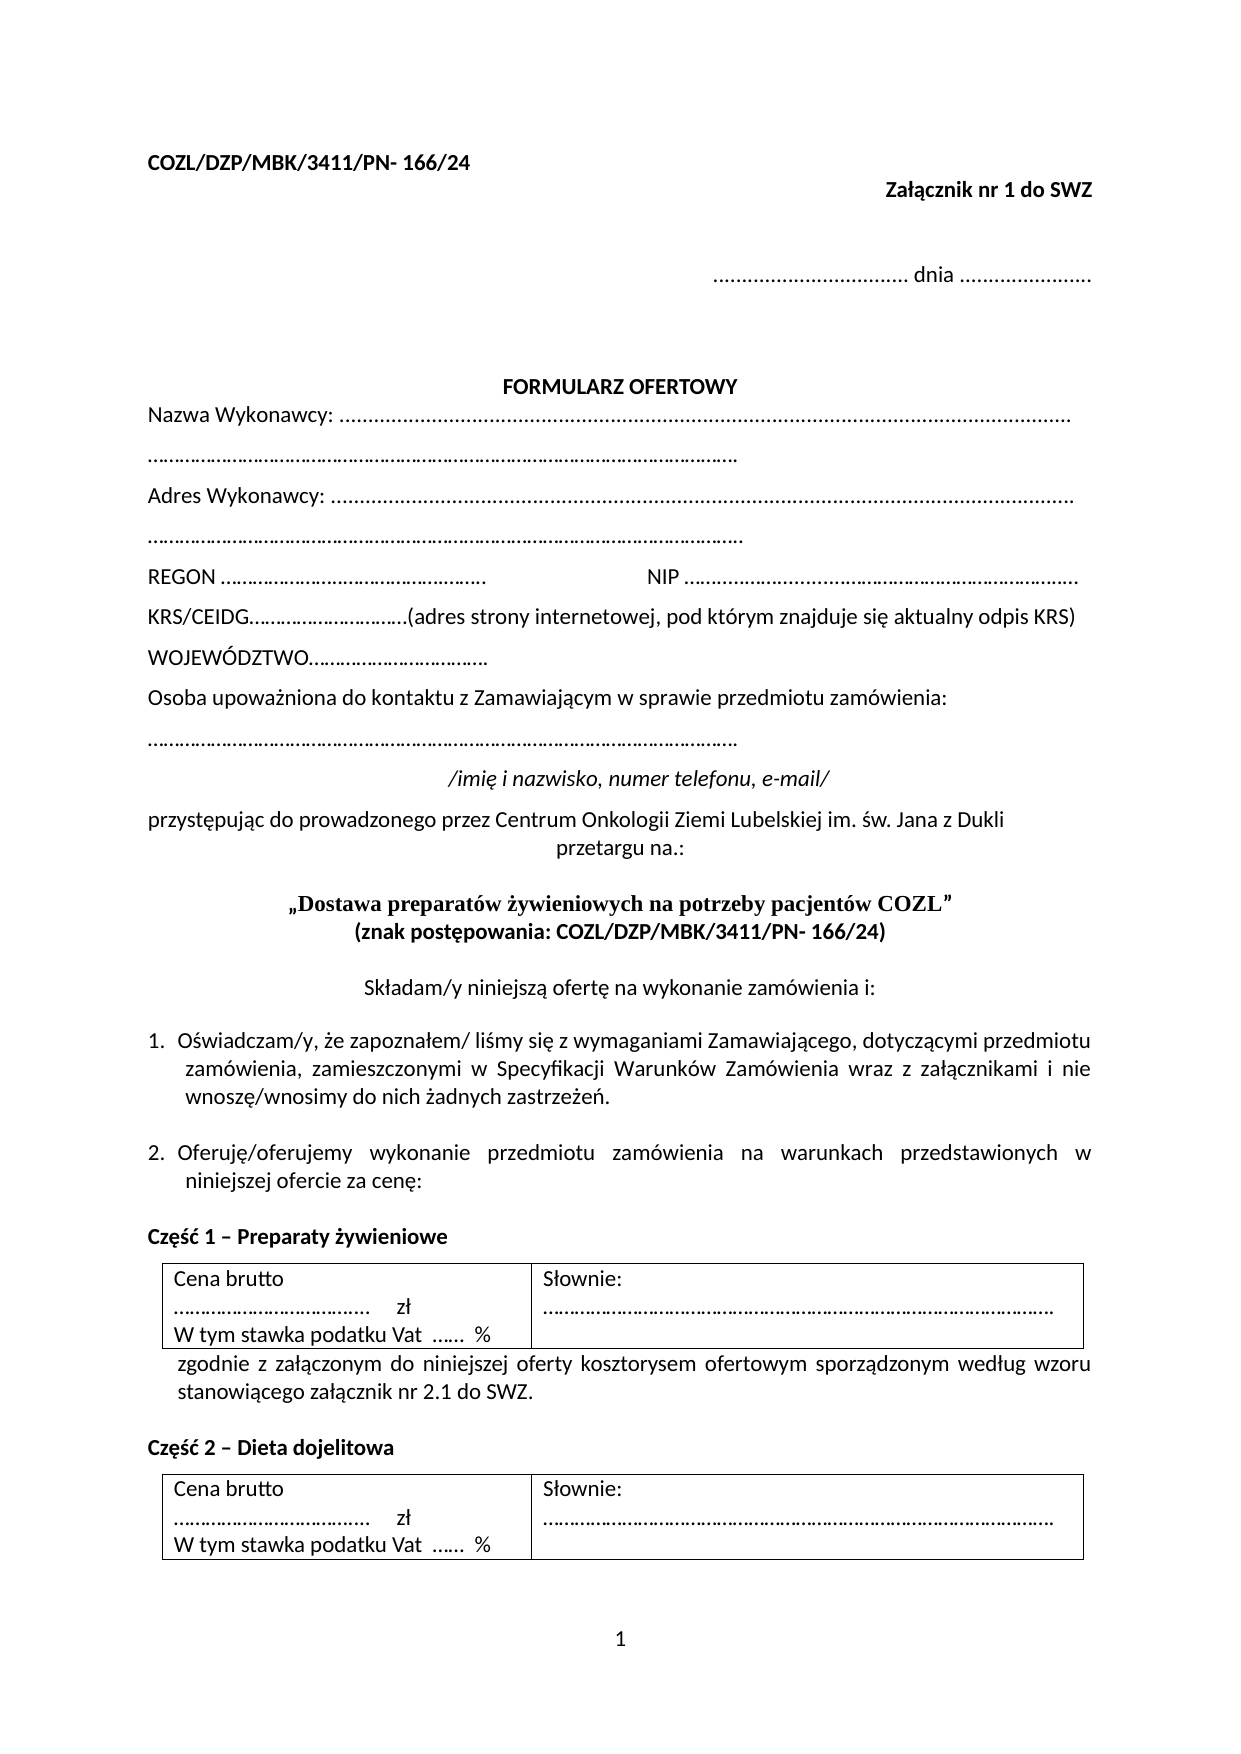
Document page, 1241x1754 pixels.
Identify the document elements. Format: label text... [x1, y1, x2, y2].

text Osoba upoważniona do kontaktu z Zamawiającym w sprawie przedmiotu zamówienia: [148, 683, 1093, 711]
text COZL/DZP/MBK/3411/PN- 166/24 [148, 148, 1093, 176]
text Załącznik nr 1 do SWZ [148, 176, 1093, 204]
text ………………………………………………………………………………………………….. [148, 521, 1093, 549]
text zgodnie z załączonym do niniejszej oferty kosztorysem ofertowym sporządzonym według wzoru stanowiącego załącznik nr 2.1 do SWZ. [177, 1349, 1093, 1405]
text „Dostawa preparatów żywieniowych na potrzeby pacjentów COZL” [148, 889, 1093, 917]
table_header Słownie: ……………………………………………………………………………………. [532, 1264, 1083, 1348]
text Adres Wykonawcy: ................................................................................................................................. [148, 481, 1093, 509]
text …………………………………………………………………………………………………. [148, 724, 1093, 752]
text /imię i nazwisko, numer telefonu, e-mail/ [185, 764, 1093, 792]
text Część 1 – Preparaty żywieniowe [148, 1222, 1093, 1250]
text Nazwa Wykonawcy: ............................................................................................................................... [148, 400, 1093, 428]
list Oferuję/oferujemy wykonanie przedmiotu zamówienia na warunkach przedstawionych w niniejszej ofercie za cenę: [148, 1138, 1093, 1194]
table_header Cena brutto …………………………….... zł W tym stawka podatku Vat …… % [163, 1475, 531, 1559]
table_header Cena brutto …………………………….... zł W tym stawka podatku Vat …… % [163, 1264, 531, 1348]
text Część 2 – Dieta dojelitowa [148, 1433, 1093, 1461]
text …………………………………………………………………………………………………. [148, 440, 1093, 468]
text FORMULARZ OFERTOWY [148, 372, 1093, 400]
table_header Słownie: ……………………………………………………………………………………. [532, 1475, 1083, 1559]
text .................................. dnia ....................... [148, 260, 1093, 288]
text przystępując do prowadzonego przez Centrum Onkologii Ziemi Lubelskiej im. św. Jana z Dukli [148, 805, 1093, 833]
text REGON …………………..……………….…….. NIP …….....……............…………………………………..… [148, 562, 1093, 590]
text (znak postępowania: COZL/DZP/MBK/3411/PN- 166/24) [148, 917, 1093, 945]
text WOJEWÓDZTWO……………………………. [148, 643, 1093, 671]
text Składam/y niniejszą ofertę na wykonanie zamówienia i: [148, 973, 1093, 1001]
text KRS/CEIDG…………………………(adres strony internetowej, pod którym znajduje się aktualny odpis KRS) [148, 602, 1093, 630]
text przetargu na.: [148, 833, 1093, 861]
list Oświadczam/y, że zapoznałem/ liśmy się z wymaganiami Zamawiającego, dotyczącymi przedmiotu zamówienia, zamieszczonymi w Specyfikacji Warunków Zamówienia wraz z załącznikami i nie wnoszę/wnosimy do nich żadnych zastrzeżeń. [148, 1026, 1093, 1110]
